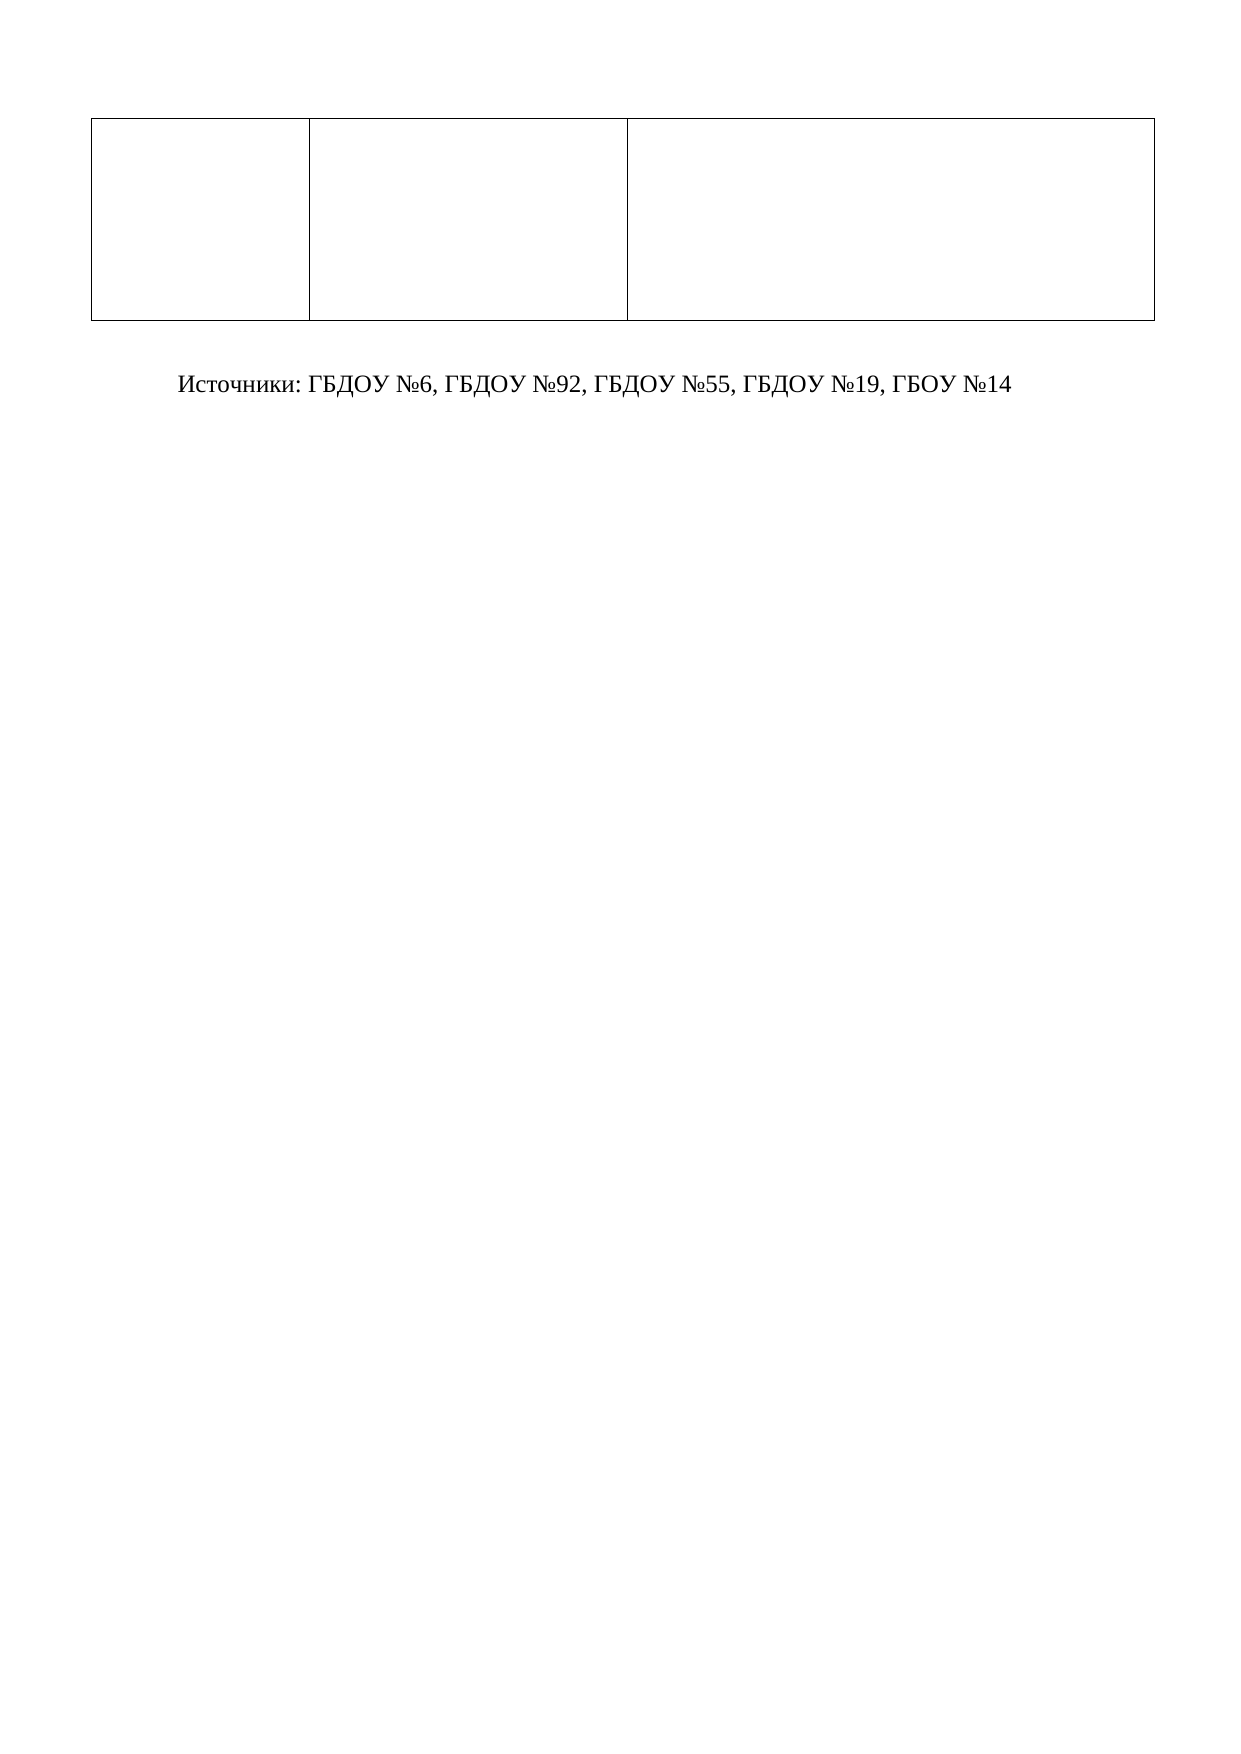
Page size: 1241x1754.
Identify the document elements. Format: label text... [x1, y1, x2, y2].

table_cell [310, 119, 627, 320]
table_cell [628, 119, 1154, 320]
text Источники: ГБДОУ №6, ГБДОУ №92, ГБДОУ №55, ГБДОУ №19, ГБОУ №14 [177, 369, 1152, 398]
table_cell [92, 119, 309, 320]
